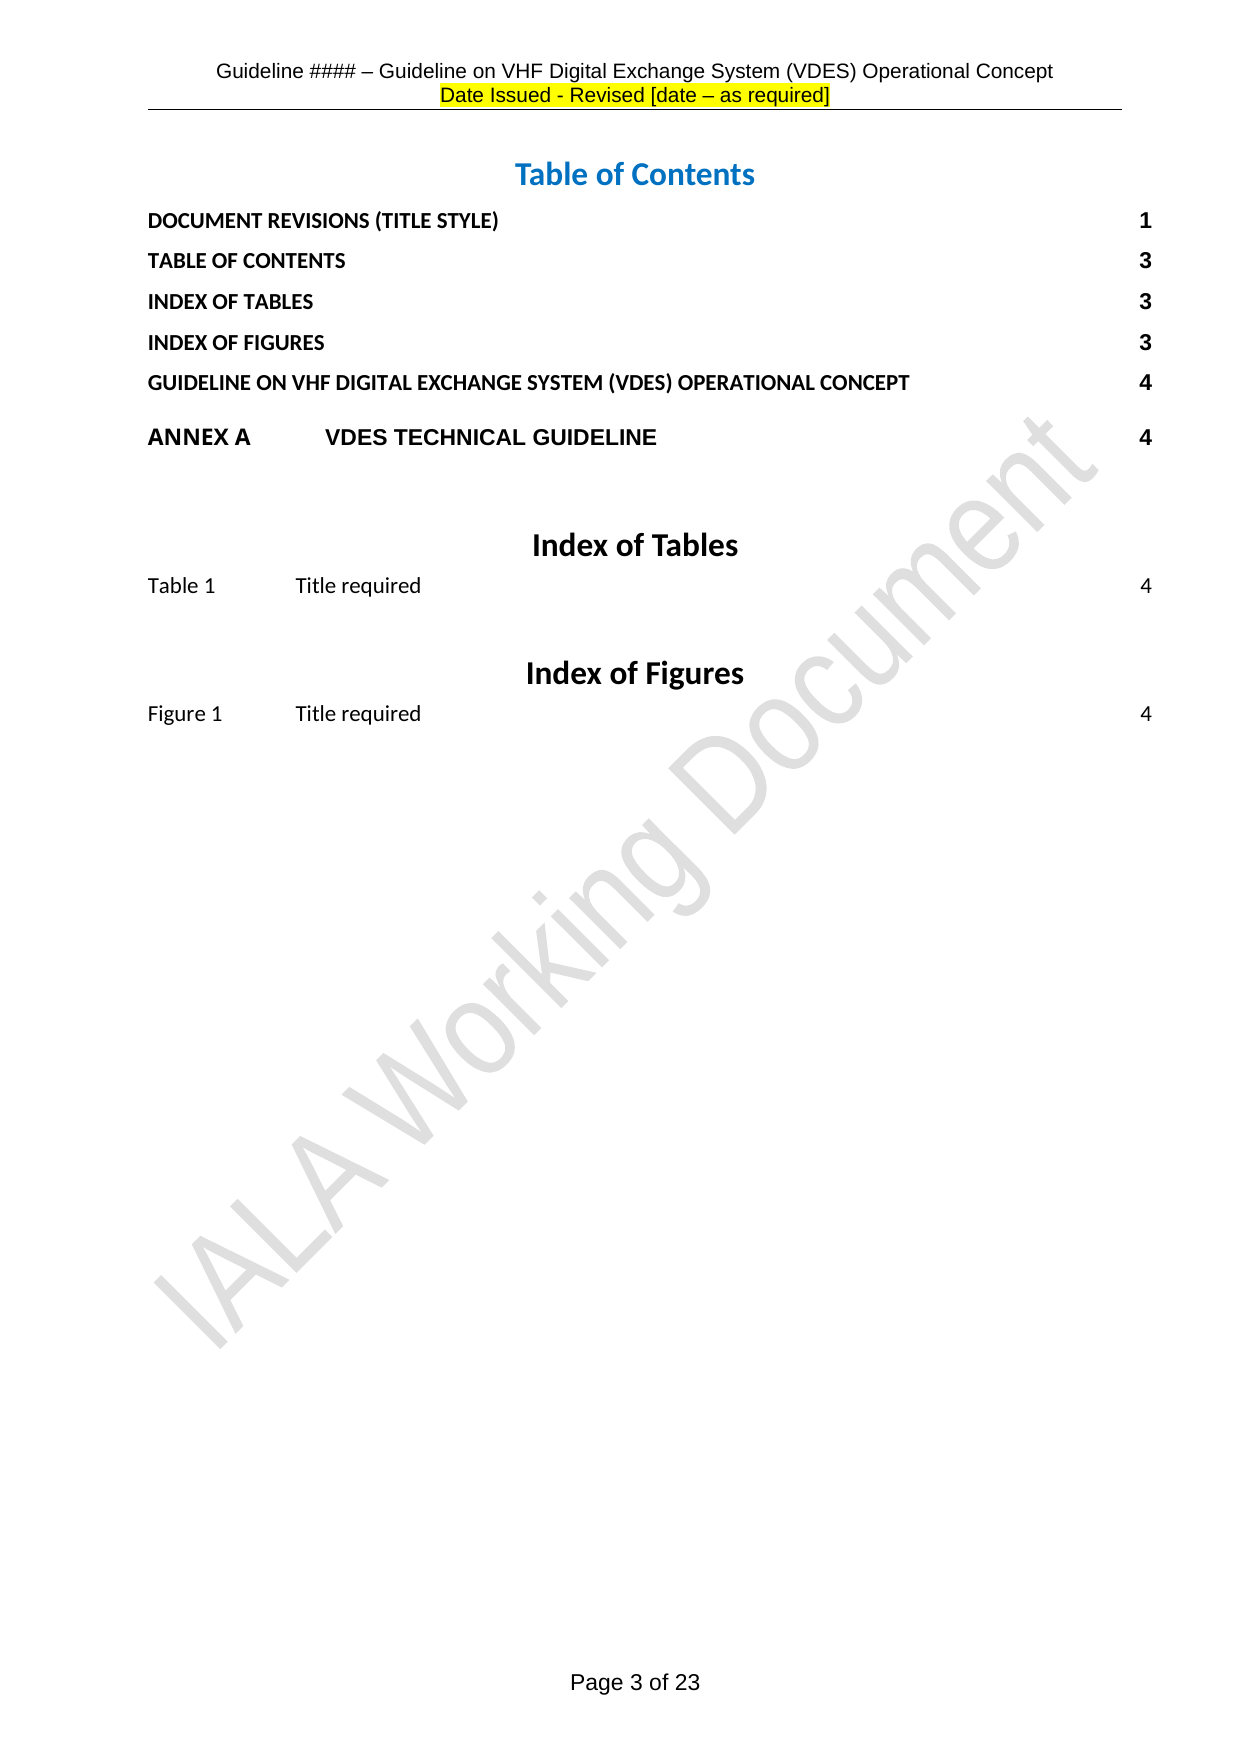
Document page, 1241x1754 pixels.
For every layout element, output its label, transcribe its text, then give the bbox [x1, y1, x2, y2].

text Guideline on VHF Digital Exchange System (VDES) Operational Concept 4 [148, 368, 1107, 396]
text Document Revisions (Title style) 1 [148, 206, 1107, 234]
text Figure 1 Title required 4 [148, 699, 1122, 727]
text Index of Tables 3 [148, 287, 1107, 315]
title Index of Figures [148, 652, 1122, 693]
title Table of Contents [148, 153, 1122, 193]
text Index of Figures 3 [148, 328, 1107, 356]
title Index of Tables [148, 524, 1122, 565]
text Table of Contents 3 [148, 247, 1107, 274]
text Table 1 Title required 4 [148, 571, 1122, 599]
text ANNEX A VDES Technical Guideline 4 [148, 421, 1122, 452]
